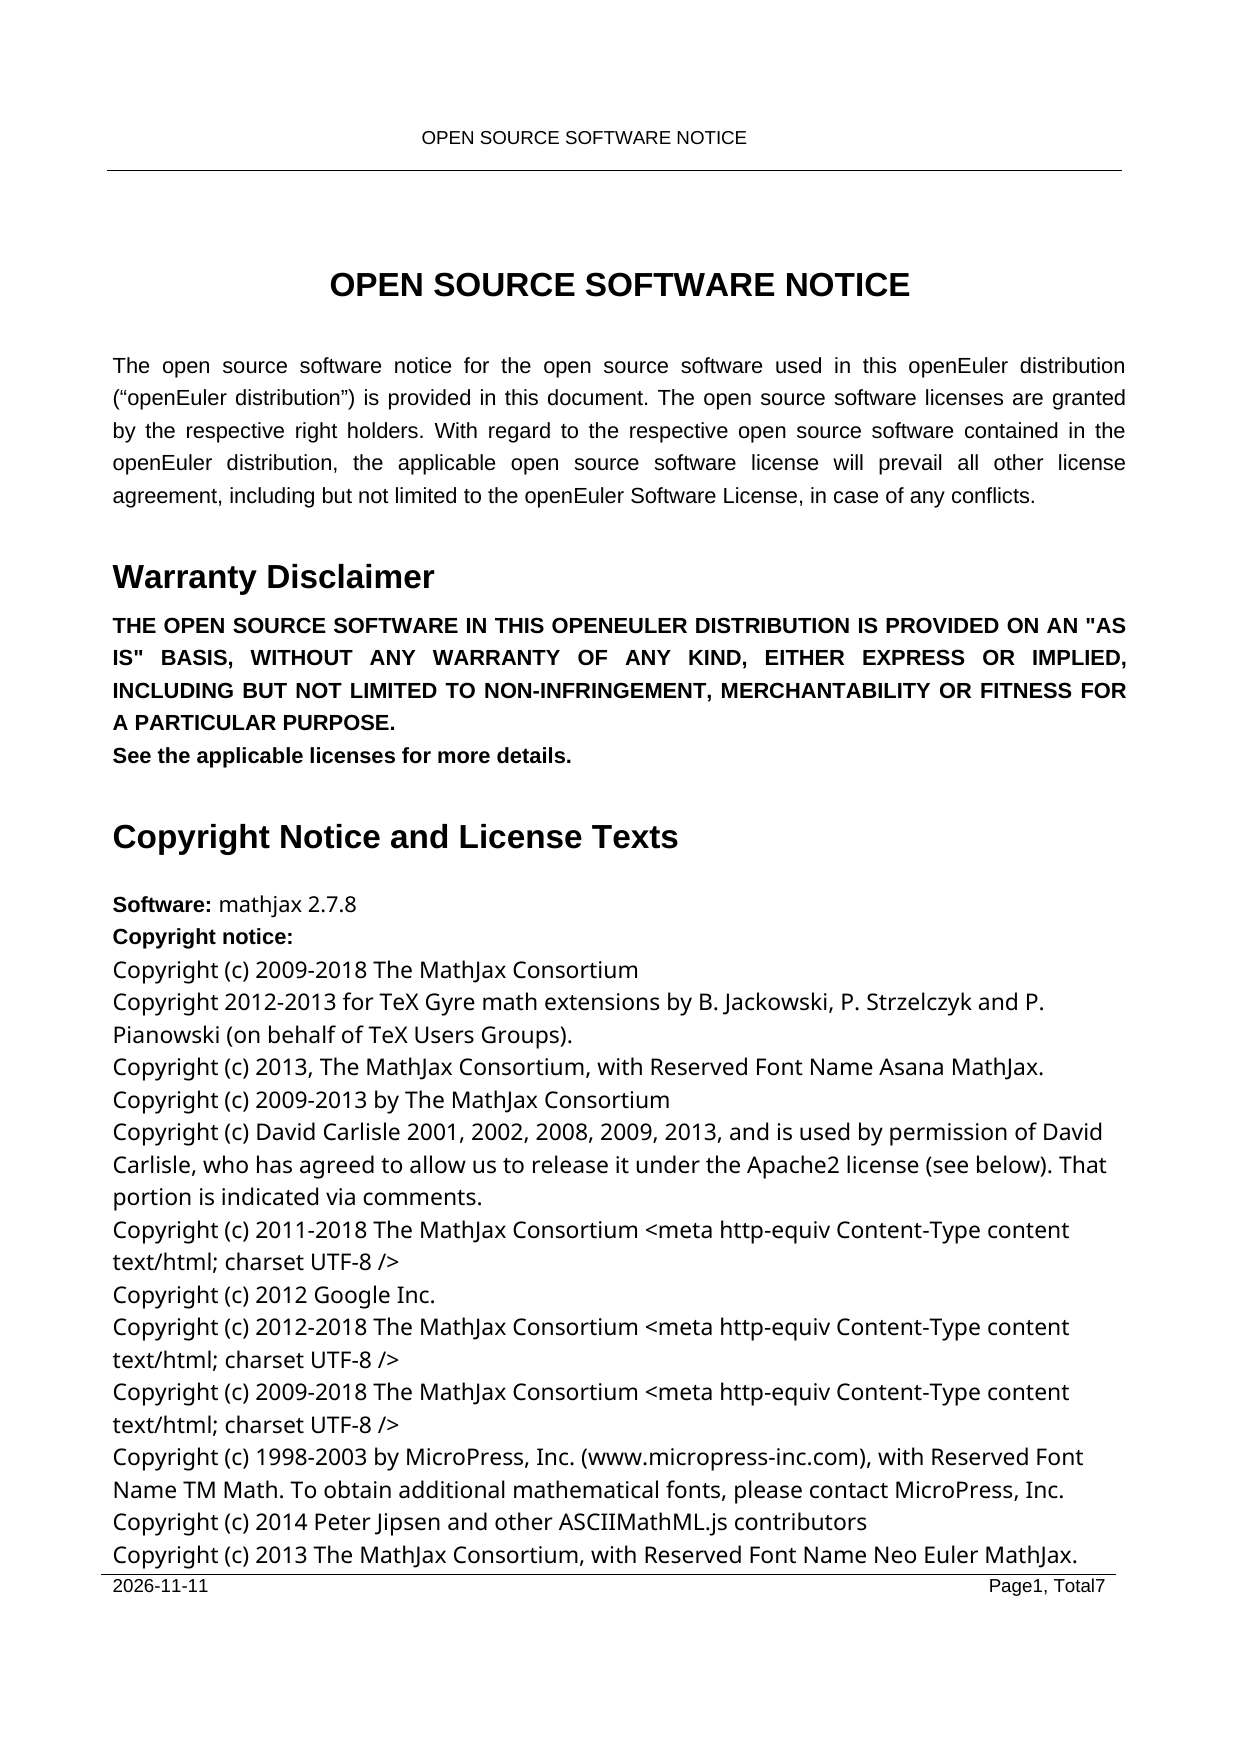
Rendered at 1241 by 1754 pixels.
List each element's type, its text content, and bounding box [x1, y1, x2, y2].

text Copyright Notice and License Texts [112, 804, 1128, 869]
text Warranty Disclaimer [112, 544, 1128, 609]
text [112, 953, 1128, 1571]
text Copyright notice: [112, 921, 1128, 953]
text OPEN SOURCE SOFTWARE NOTICE [112, 251, 1128, 316]
text Software: mathjax 2.7.8 [112, 888, 1128, 921]
text The open source software notice for the open source software used in this openEuler distribution (“openEuler distribution”) is provided in this document. The open source software licenses are granted by the respective right holders. With regard to the respective open source software contained in the openEuler distribution, the applicable open source software license will prevail all other license agreement, including but not limited to the openEuler Software License, in case of any conflicts. [112, 349, 1128, 511]
text THE OPEN SOURCE SOFTWARE IN THIS OPENEULER DISTRIBUTION IS PROVIDED ON AN "AS IS" BASIS, WITHOUT ANY WARRANTY OF ANY KIND, EITHER EXPRESS OR IMPLIED, INCLUDING BUT NOT LIMITED TO NON-INFRINGEMENT, MERCHANTABILITY OR FITNESS FOR A PARTICULAR PURPOSE. See the applicable licenses for more details. [112, 609, 1128, 771]
